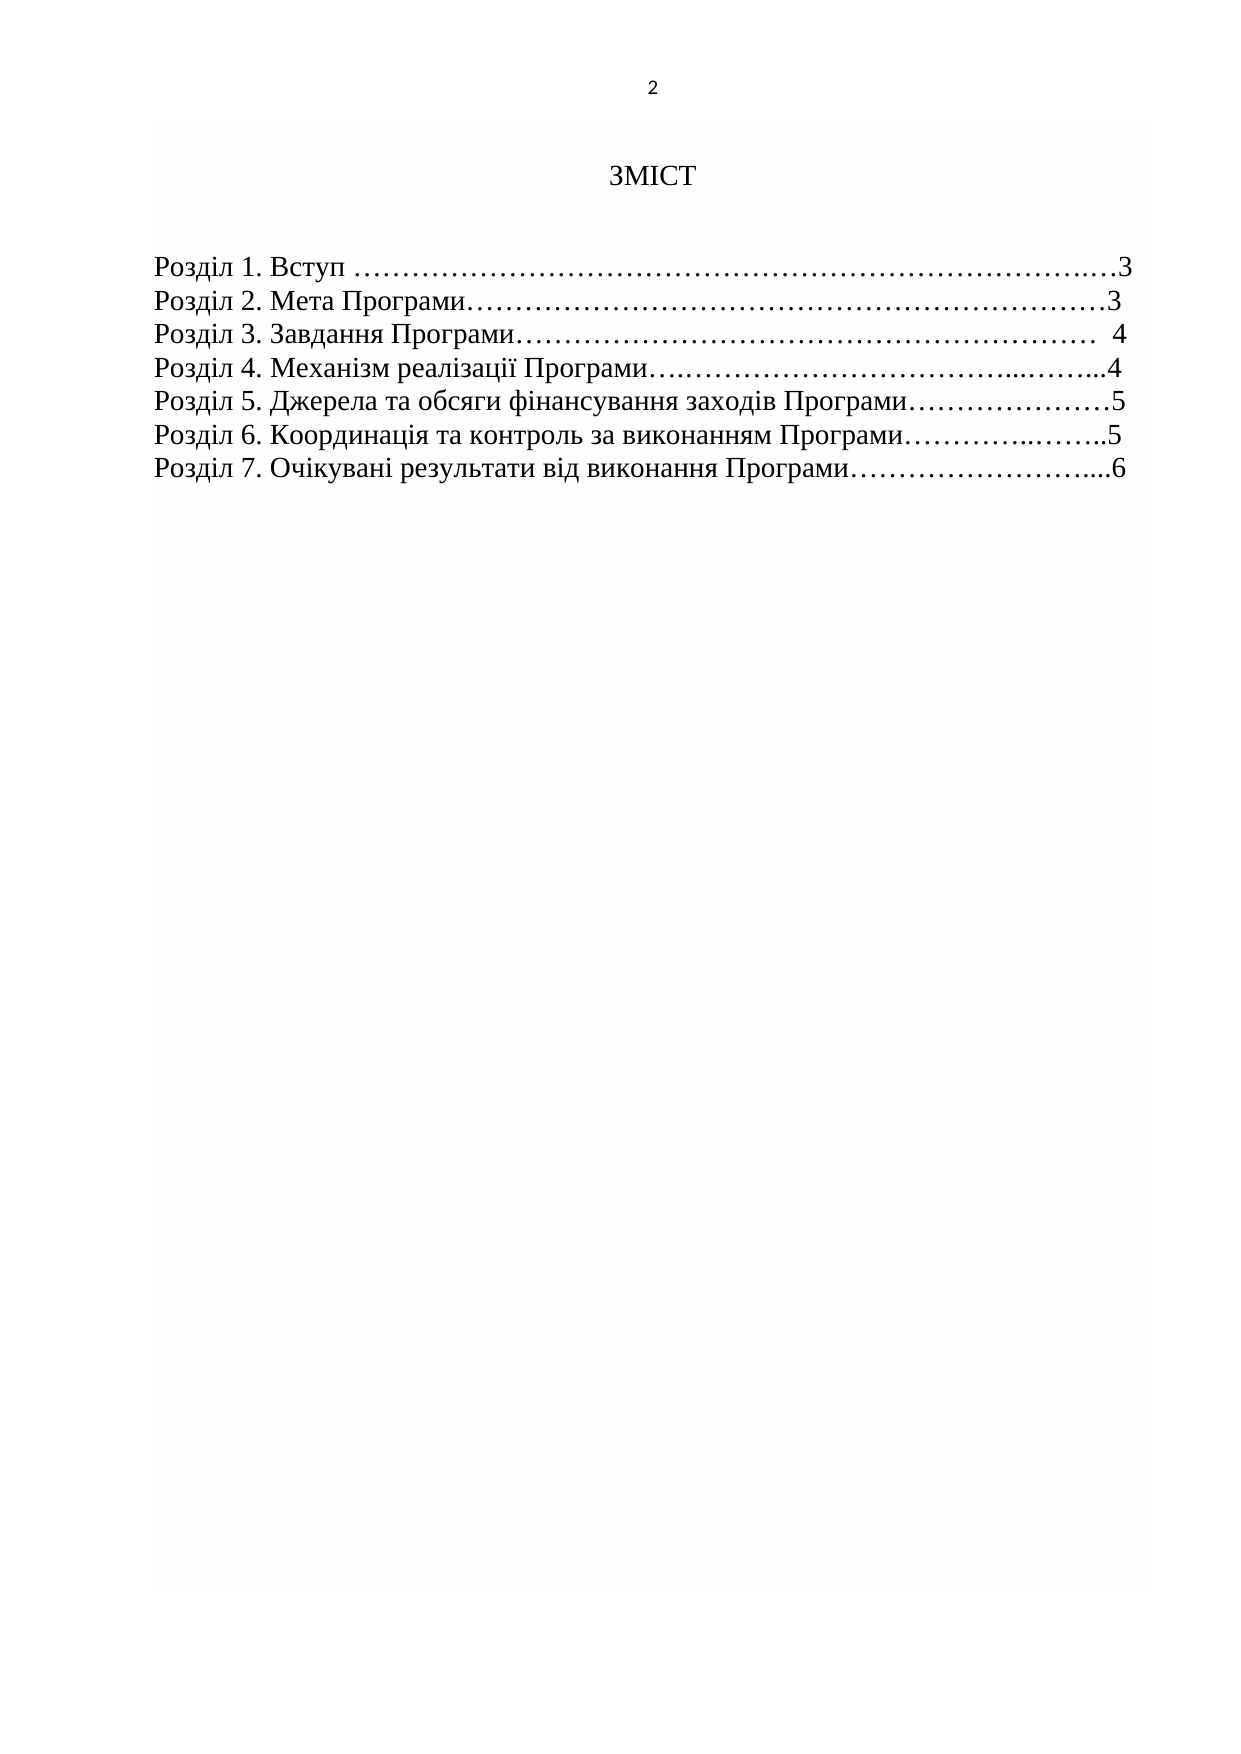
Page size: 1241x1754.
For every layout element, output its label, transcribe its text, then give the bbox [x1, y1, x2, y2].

text Розділ 4. Механізм реалізації Програми….……………………………...……...4 [153, 350, 1152, 383]
text Розділ 2. Мета Програми…………………………………………………………3 [153, 283, 1152, 316]
text Розділ 1. Вступ ………………………………………………………………….…3 [153, 249, 1152, 283]
text Розділ 6. Координація та контроль за виконанням Програми…………..……..5 [153, 417, 1152, 451]
text Розділ 5. Джерела та обсяги фінансування заходів Програми…………………5 [153, 383, 1152, 417]
text ЗМІСТ [153, 158, 1152, 192]
text Розділ 3. Завдання Програми…………………………………………………… 4 [153, 316, 1152, 350]
text Розділ 7. Очікувані результати від виконання Програми……………………....6 [153, 451, 1152, 484]
